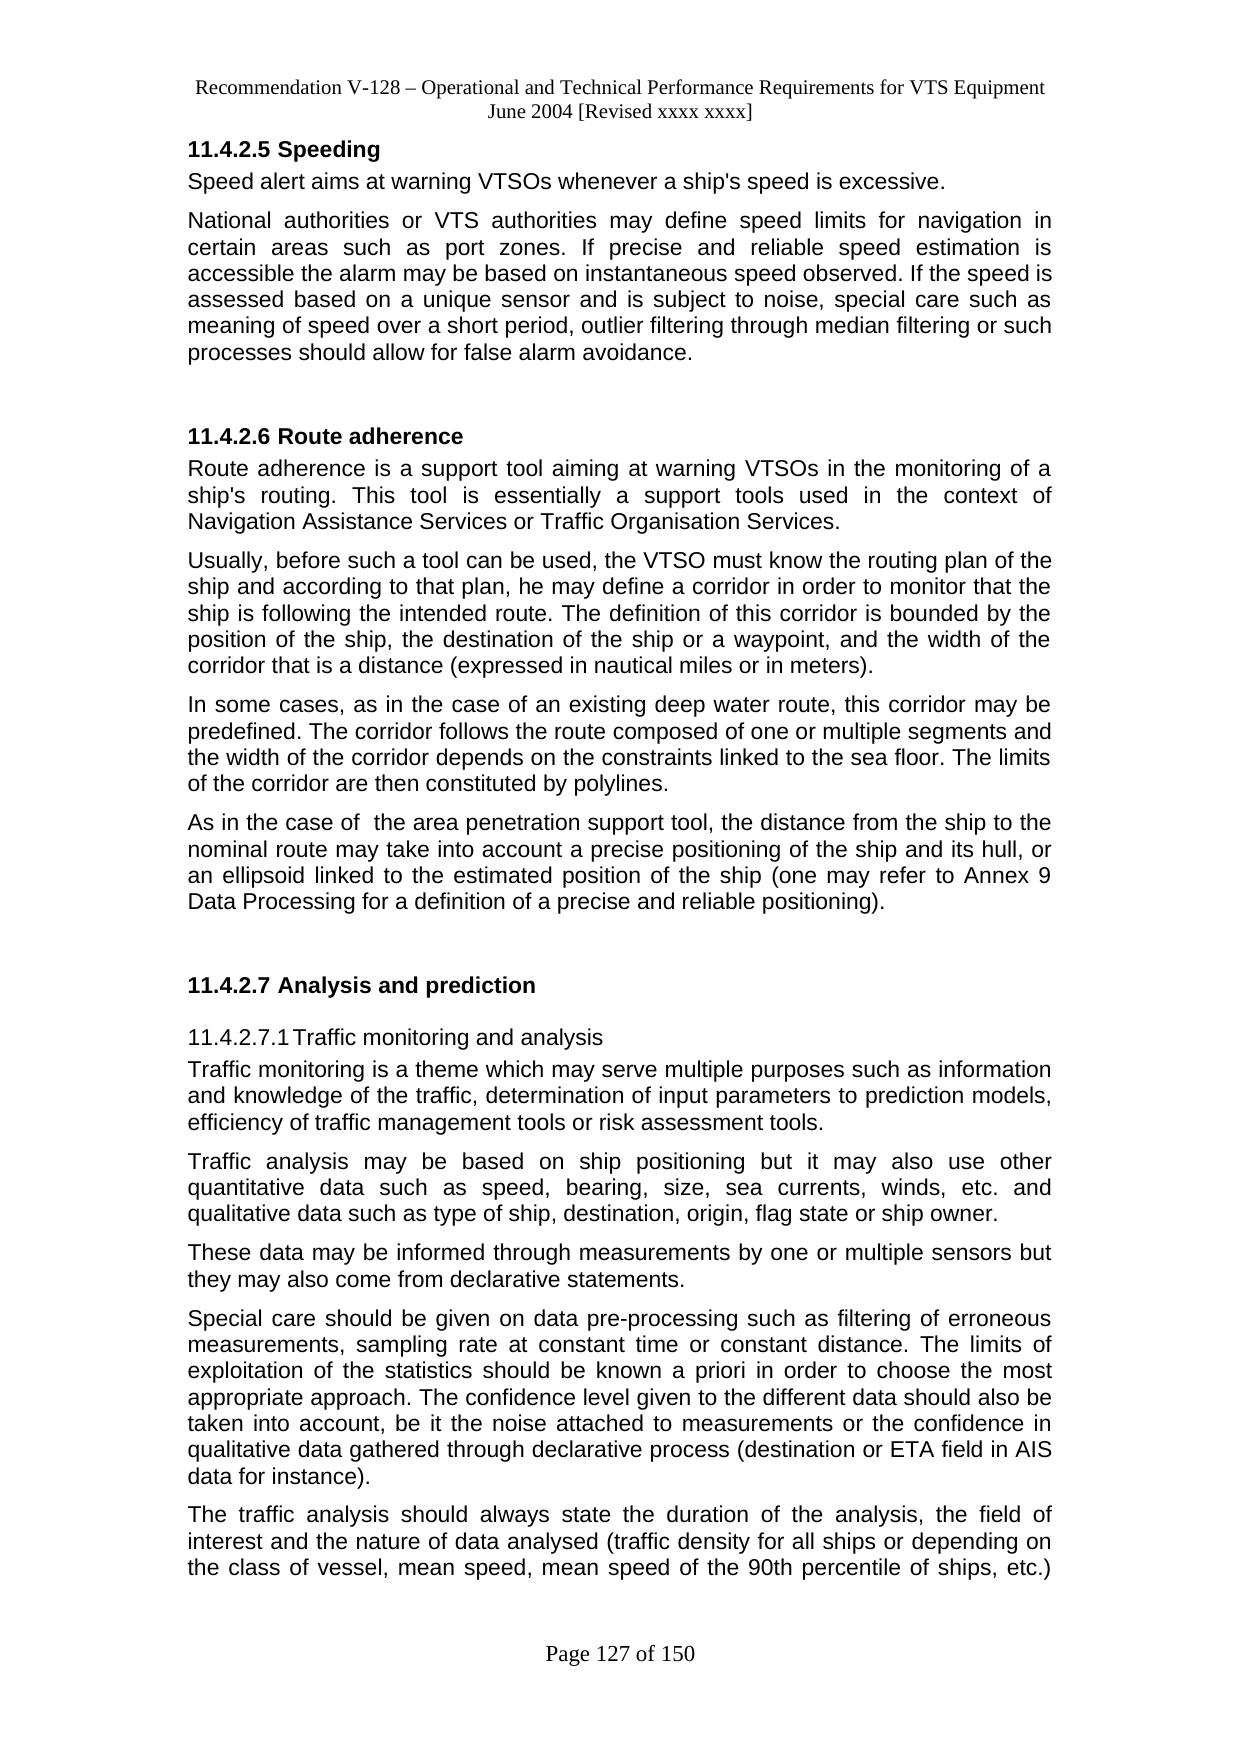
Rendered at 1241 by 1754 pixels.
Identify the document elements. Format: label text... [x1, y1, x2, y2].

subtitle Analysis and prediction [187, 972, 1053, 998]
text Traffic monitoring is a theme which may serve multiple purposes such as information and knowledge of the traffic, determination of input parameters to prediction models, efficiency of traffic management tools or risk assessment tools. [187, 1056, 1053, 1135]
text Route adherence is a support tool aiming at warning VTSOs in the monitoring of a ship's routing. This tool is essentially a support tools used in the context of Navigation Assistance Services or Traffic Organisation Services. [187, 455, 1053, 534]
subtitle Traffic monitoring and analysis [187, 1023, 1053, 1050]
text Special care should be given on data pre-processing such as filtering of erroneous measurements, sampling rate at constant time or constant distance. The limits of exploitation of the statistics should be known a priori in order to choose the most appropriate approach. The confidence level given to the different data should also be taken into account, be it the noise attached to measurements or the confidence in qualitative data gathered through declarative process (destination or ETA field in AIS data for instance). [187, 1304, 1053, 1489]
text National authorities or VTS authorities may define speed limits for navigation in certain areas such as port zones. If precise and reliable speed estimation is accessible the alarm may be based on instantaneous speed observed. If the speed is assessed based on a unique sensor and is subject to noise, special care such as meaning of speed over a short period, outlier filtering through median filtering or such processes should allow for false alarm avoidance. [187, 207, 1053, 365]
text Traffic analysis may be based on ship positioning but it may also use other quantitative data such as speed, bearing, size, sea currents, winds, etc. and qualitative data such as type of ship, destination, origin, flag state or ship owner. [187, 1148, 1053, 1227]
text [187, 1501, 1053, 1581]
text Usually, before such a tool can be used, the VTSO must know the routing plan of the ship and according to that plan, he may define a corridor in order to monitor that the ship is following the intended route. The definition of this corridor is bounded by the position of the ship, the destination of the ship or a waypoint, and the width of the corridor that is a distance (expressed in nautical miles or in meters). [187, 547, 1053, 679]
text These data may be informed through measurements by one or multiple sensors but they may also come from declarative statements. [187, 1239, 1053, 1292]
subtitle Speeding [187, 136, 1053, 162]
text Speed alert aims at warning VTSOs whenever a ship's speed is excessive. [187, 168, 1053, 194]
text In some cases, as in the case of an existing deep water route, this corridor may be predefined. The corridor follows the route composed of one or multiple segments and the width of the corridor depends on the constraints linked to the sea floor. The limits of the corridor are then constituted by polylines. [187, 691, 1053, 797]
text As in the case of the area penetration support tool, the distance from the ship to the nominal route may take into account a precise positioning of the ship and its hull, or an ellipsoid linked to the estimated position of the ship (one may refer to Annex 9 Data Processing for a definition of a precise and reliable positioning). [187, 809, 1053, 914]
subtitle Route adherence [187, 423, 1053, 449]
